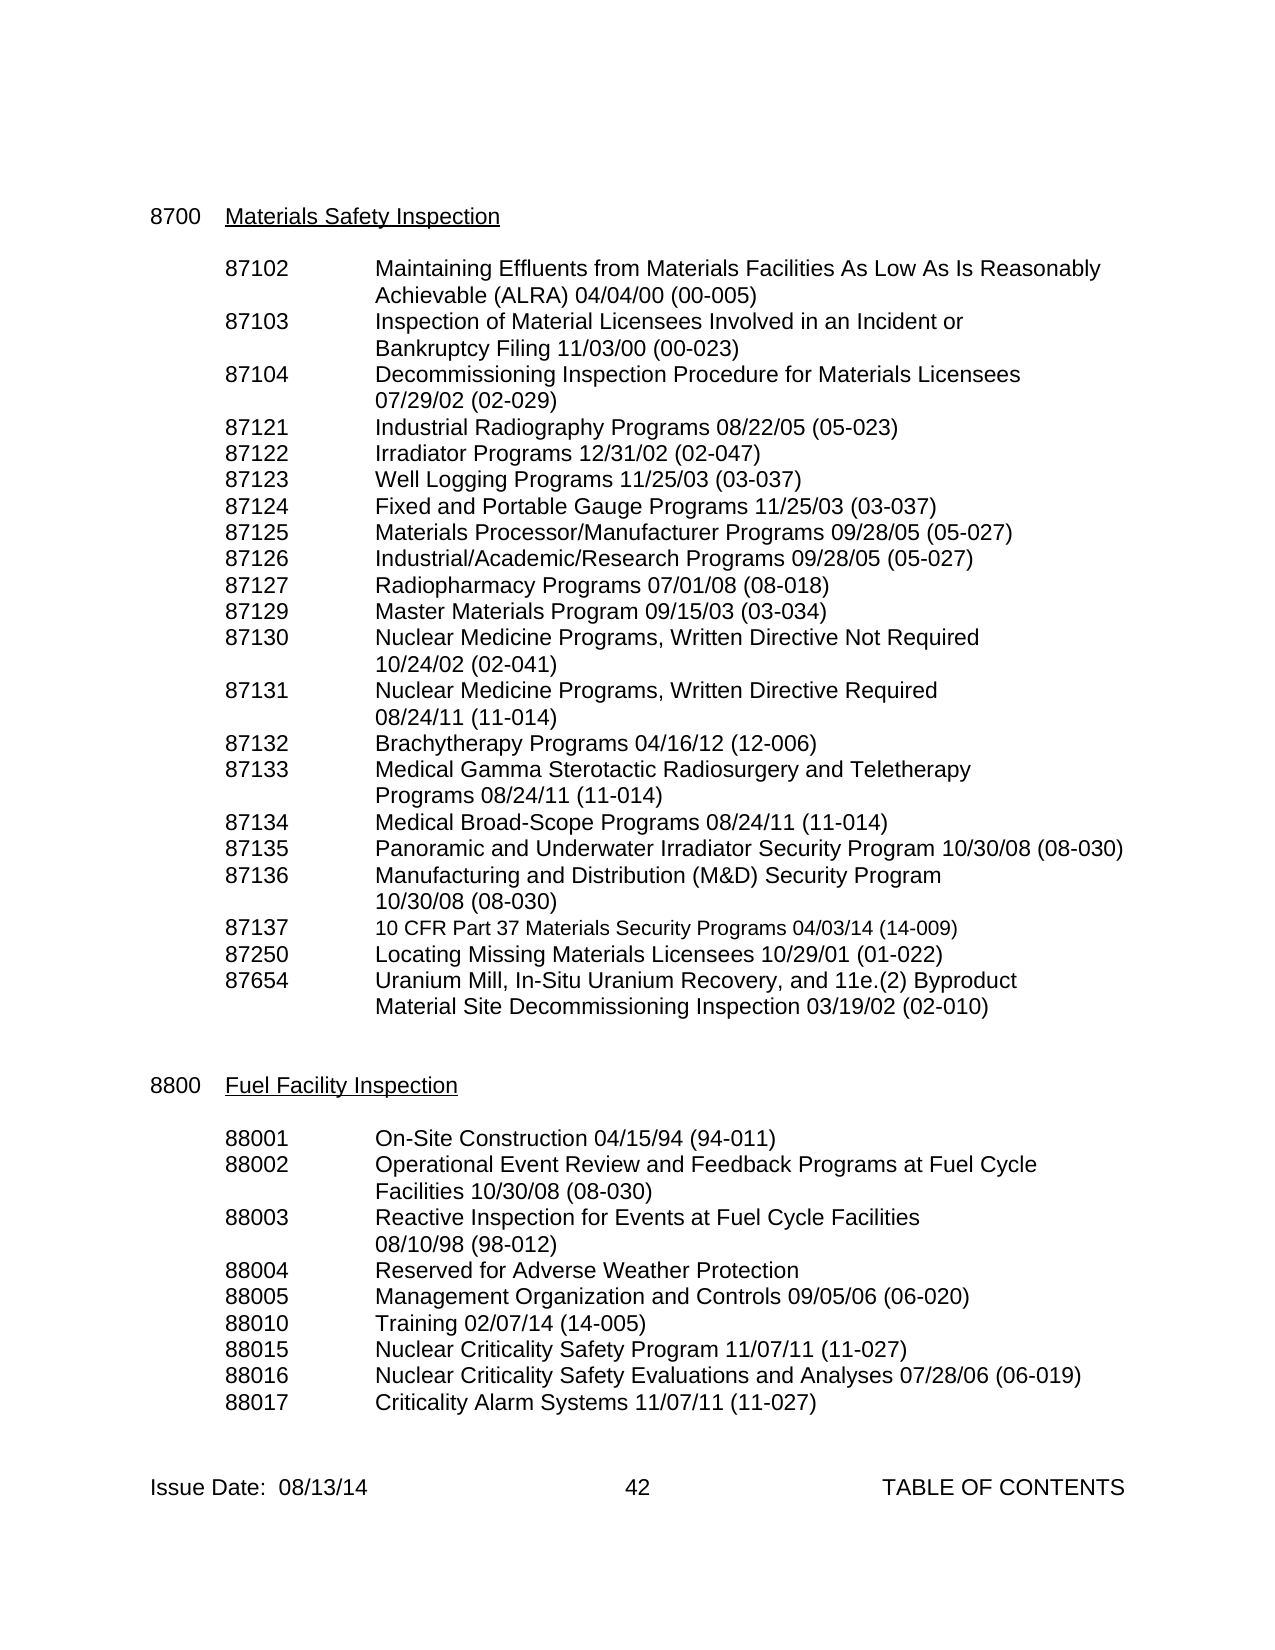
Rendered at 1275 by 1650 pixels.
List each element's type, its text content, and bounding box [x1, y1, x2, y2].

text 87126 Industrial/Academic/Research Programs 09/28/05 (05-027) [150, 545, 1125, 572]
text 10/30/08 (08-030) [375, 888, 1125, 914]
text 87135 Panoramic and Underwater Irradiator Security Program 10/30/08 (08-030) [150, 835, 1125, 862]
text 88015 Nuclear Criticality Safety Program 11/07/11 (11-027) [150, 1336, 1125, 1362]
text 87124 Fixed and Portable Gauge Programs 11/25/03 (03-037) [150, 493, 1125, 519]
text 87102 Maintaining Effluents from Materials Facilities As Low As Is Reasonably Achievable (ALRA) 04/04/00 (00-005) [150, 255, 1125, 308]
text 87130 Nuclear Medicine Programs, Written Directive Not Required [150, 624, 1125, 651]
text 08/10/98 (98-012) [150, 1231, 1125, 1257]
text 87129 Master Materials Program 09/15/03 (03-034) [150, 598, 1125, 624]
text 8800 Fuel Facility Inspection [150, 1072, 1125, 1099]
text 87122 Irradiator Programs 12/31/02 (02-047) [150, 440, 1125, 466]
text 88002 Operational Event Review and Feedback Programs at Fuel Cycle Facilities 10/30/08 (08-030) [150, 1151, 1125, 1204]
text 88005 Management Organization and Controls 09/05/06 (06-020) [225, 1283, 1125, 1309]
text 88003 Reactive Inspection for Events at Fuel Cycle Facilities [150, 1204, 1125, 1231]
text 88001 On-Site Construction 04/15/94 (94-011) [150, 1125, 1125, 1151]
text 88017 Criticality Alarm Systems 11/07/11 (11-027) [150, 1389, 1125, 1415]
text 87137 10 CFR Part 37 Materials Security Programs 04/03/14 (14-009) [150, 914, 1125, 941]
text 87132 Brachytherapy Programs 04/16/12 (12-006) [150, 730, 1125, 756]
text 87134 Medical Broad-Scope Programs 08/24/11 (11-014) [150, 809, 1125, 835]
text 07/29/02 (02-029) [150, 387, 1125, 413]
text 8700 Materials Safety Inspection [150, 203, 1125, 229]
text Material Site Decommissioning Inspection 03/19/02 (02-010) [150, 993, 1125, 1020]
text 87123 Well Logging Programs 11/25/03 (03-037) [150, 466, 1125, 493]
text 08/24/11 (11-014) [150, 703, 1125, 730]
text 88004 Reserved for Adverse Weather Protection [150, 1257, 1125, 1283]
text 87250 Locating Missing Materials Licensees 10/29/01 (01-022) [150, 941, 1125, 967]
text 87654 Uranium Mill, In-Situ Uranium Recovery, and 11e.(2) Byproduct [150, 967, 1125, 993]
text 87121 Industrial Radiography Programs 08/22/05 (05-023) [150, 413, 1125, 440]
text 87125 Materials Processor/Manufacturer Programs 09/28/05 (05-027) [150, 519, 1125, 545]
text 87127 Radiopharmacy Programs 07/01/08 (08-018) [150, 572, 1125, 598]
text Bankruptcy Filing 11/03/00 (00-023) [150, 334, 1125, 361]
text 87103 Inspection of Material Licensees Involved in an Incident or [150, 308, 1125, 334]
text 88010 Training 02/07/14 (14-005) [150, 1309, 1125, 1336]
text 87133 Medical Gamma Sterotactic Radiosurgery and Teletherapy [150, 756, 1125, 782]
text 87104 Decommissioning Inspection Procedure for Materials Licensees [150, 361, 1125, 387]
text 10/24/02 (02-041) [150, 651, 1125, 677]
text Programs 08/24/11 (11-014) [150, 782, 1125, 809]
text 88016 Nuclear Criticality Safety Evaluations and Analyses 07/28/06 (06-019) [150, 1362, 1125, 1389]
text 87131 Nuclear Medicine Programs, Written Directive Required [150, 677, 1125, 703]
text 87136 Manufacturing and Distribution (M&D) Security Program [225, 862, 1125, 888]
